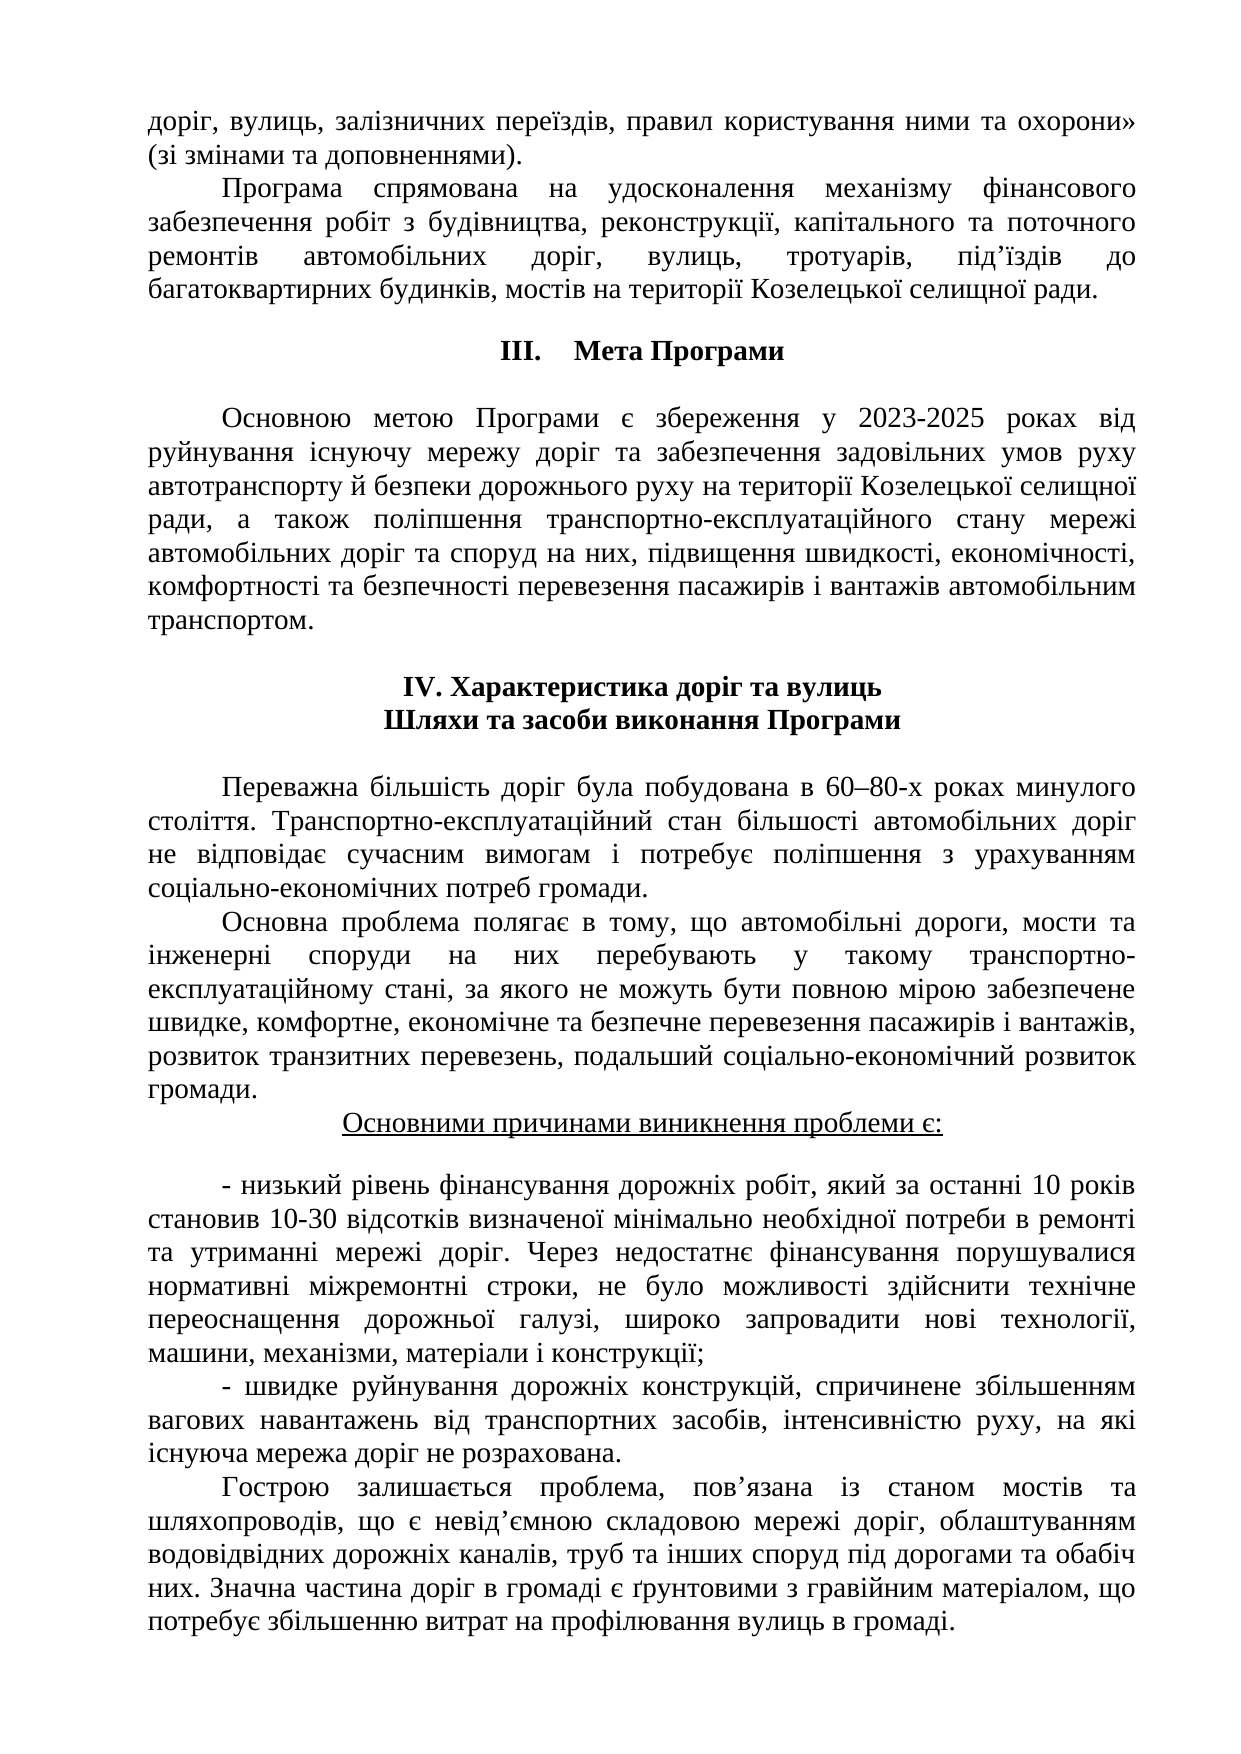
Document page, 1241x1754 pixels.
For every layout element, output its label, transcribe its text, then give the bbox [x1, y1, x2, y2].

text ІІІ. Мета Програми [148, 333, 1137, 367]
text - швидке руйнування дорожніх конструкцій, спричинене збільшенням вагових навантажень від транспортних засобів, інтенсивністю руху, на які існуюча мережа доріг не розрахована. [148, 1368, 1137, 1469]
text Програма спрямована на удосконалення механізму фінансового забезпечення робіт з будівництва, реконструкції, капітального та поточного ремонтів автомобільних доріг, вулиць, тротуарів, під’їздів до багатоквартирних будинків, мостів на території Козелецької селищної ради. [148, 171, 1137, 305]
text - низький рівень фінансування дорожніх робіт, який за останні 10 років становив 10-30 відсотків визначеної мінімально необхідної потреби в ремонті та утриманні мережі доріг. Через недостатнє фінансування порушувалися нормативні міжремонтні строки, не було можливості здійснити технічне переоснащення дорожньої галузі, широко запровадити нові технології, машини, механізми, матеріали і конструкції; [148, 1167, 1137, 1368]
text Шляхи та засоби виконання Програми [148, 702, 1137, 736]
text Гострою залишається проблема, пов’язана із станом мостів та шляхопроводів, що є невід’ємною складовою мережі доріг, облаштуванням водовідвідних дорожніх каналів, труб та інших споруд під дорогами та обабіч них. Значна частина доріг в громаді є ґрунтовими з гравійним матеріалом, що потребує збільшенню витрат на профілювання вулиць в громаді. [148, 1469, 1137, 1637]
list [148, 103, 1137, 171]
text Переважна більшість доріг була побудована в 60–80-х роках минулого століття. Транспортно-експлуатаційний стан більшості автомобільних доріг не відповідає сучасним вимогам і потребує поліпшення з урахуванням соціально-економічних потреб громади. [148, 769, 1137, 904]
text Основна проблема полягає в тому, що автомобільні дороги, мости та інженерні споруди на них перебувають у такому транспортно- експлуатаційному стані, за якого не можуть бути повною мірою забезпечене швидке, комфортне, економічне та безпечне перевезення пасажирів і вантажів, розвиток транзитних перевезень, подальший соціально-економічний розвиток громади. [148, 904, 1137, 1105]
text Основними причинами виникнення проблеми є: [148, 1105, 1137, 1138]
text ІV. Характеристика доріг та вулиць [148, 669, 1137, 702]
text Основною метою Програми є збереження у 2023-2025 роках від руйнування існуючу мережу доріг та забезпечення задовільних умов руху автотранспорту й безпеки дорожнього руху на території Козелецької селищної ради, а також поліпшення транспортно-експлуатаційного стану мережі автомобільних доріг та споруд на них, підвищення швидкості, економічності, комфортності та безпечності перевезення пасажирів і вантажів автомобільним транспортом. [148, 401, 1137, 635]
